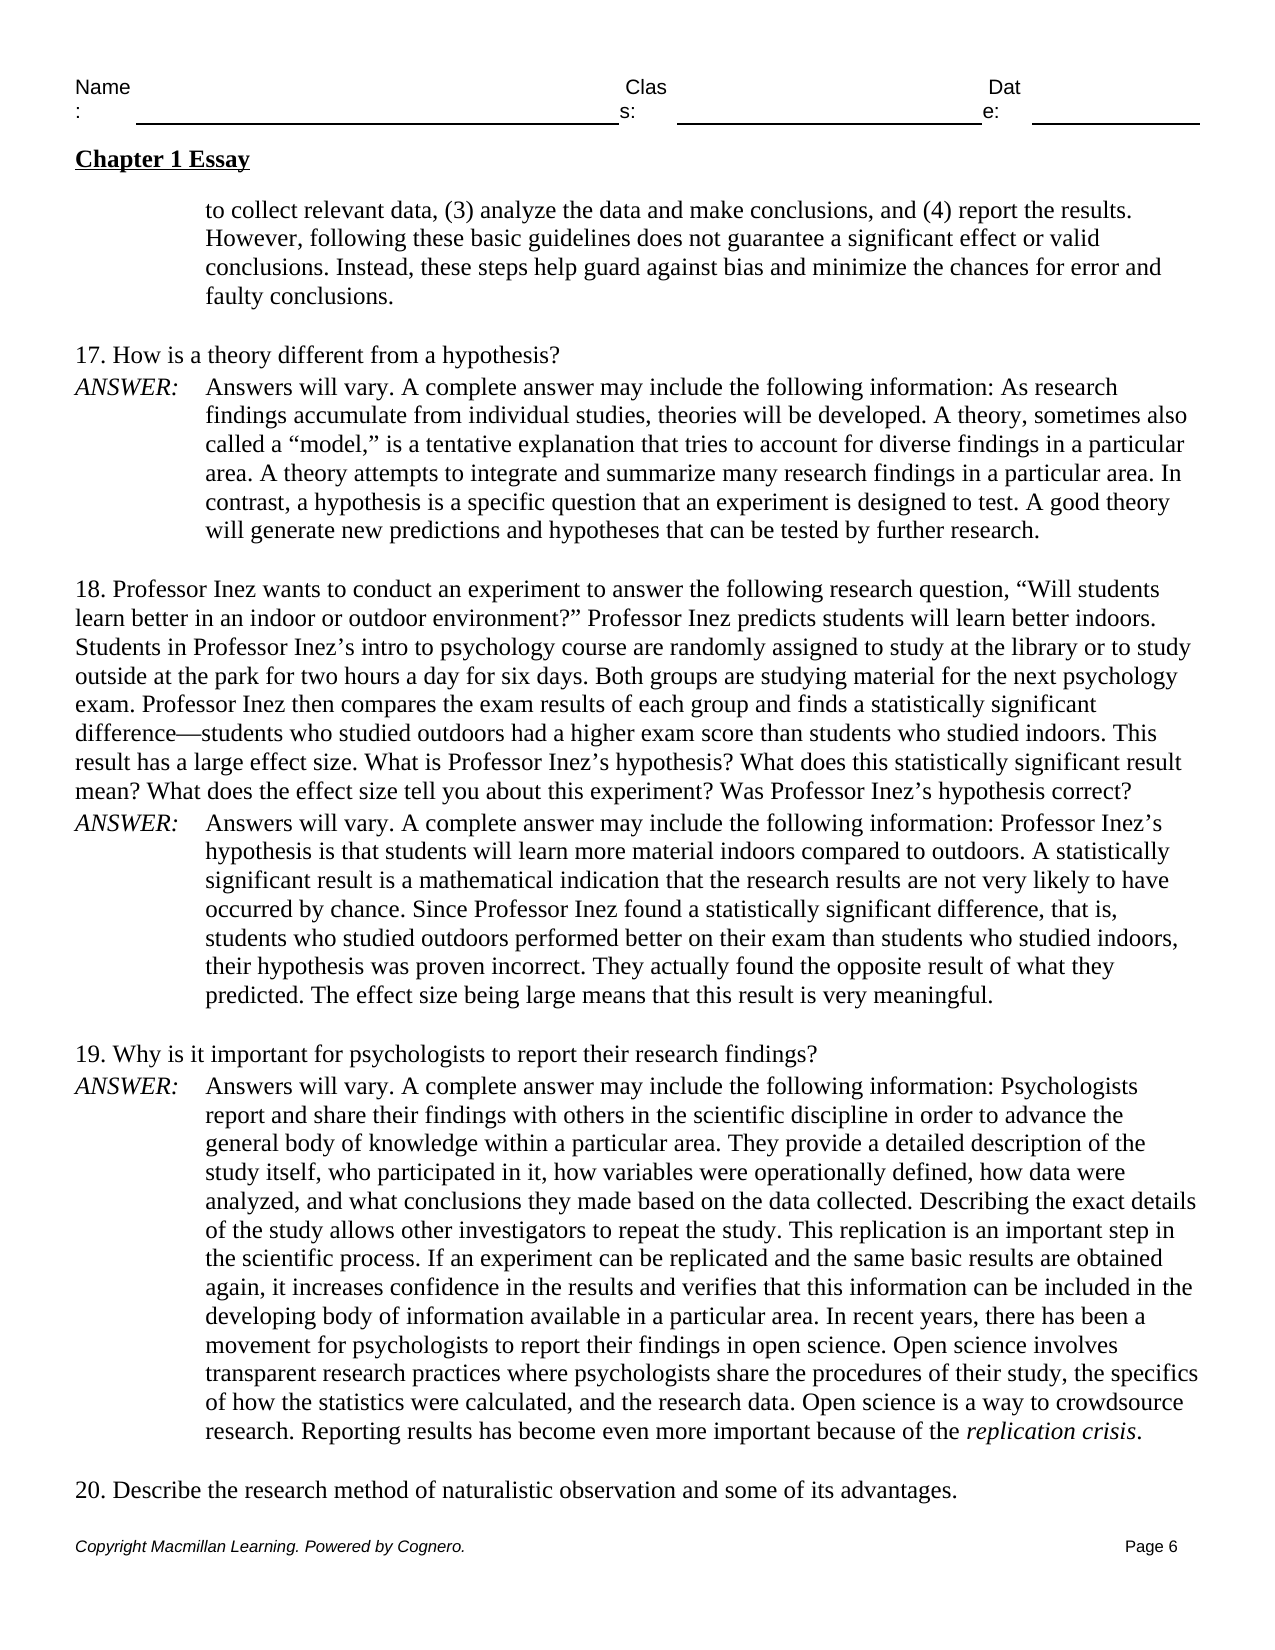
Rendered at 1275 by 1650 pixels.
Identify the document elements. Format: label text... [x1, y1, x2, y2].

table_header 18. Professor Inez wants to conduct an experiment to answer the following research question, “Will students learn better in an indoor or outdoor environment?” Professor Inez predicts students will learn better indoors. Students in Professor Inez’s intro to psychology course are randomly assigned to study at the library or to study outside at the park for two hours a day for six days. Both groups are studying material for the next psychology exam. Professor Inez then compares the exam results of each group and finds a statistically significant difference—students who studied outdoors had a higher exam score than students who studied indoors. This result has a large effect size. What is Professor Inez’s hypothesis? What does this statistically significant result mean? What does the effect size tell you about this experiment? Was Professor Inez’s hypothesis correct? [75, 575, 1200, 1012]
table_header 19. Why is it important for psychologists to report their research findings? [75, 1039, 1200, 1448]
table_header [75, 1475, 1200, 1504]
table_header 17. How is a theory different from a hypothesis? [75, 340, 1200, 548]
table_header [75, 192, 1200, 313]
